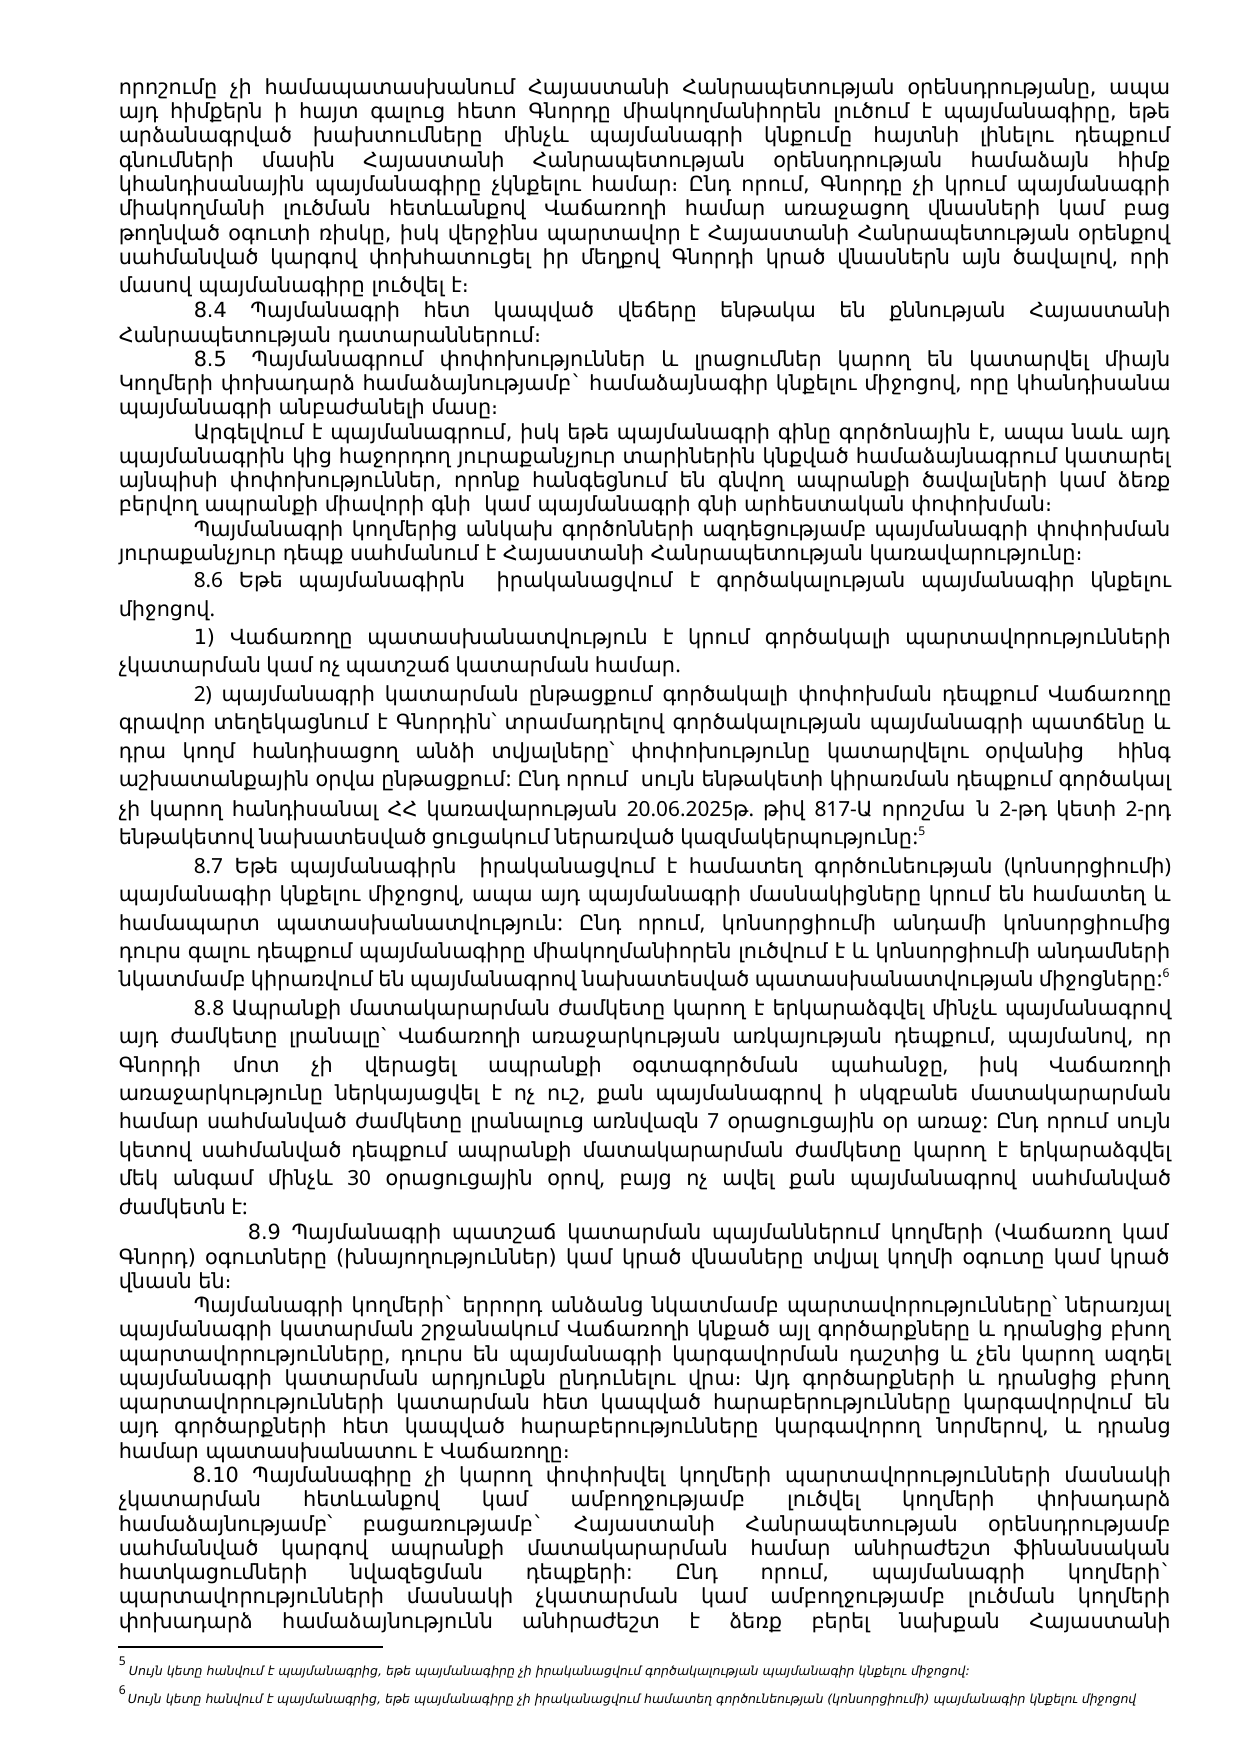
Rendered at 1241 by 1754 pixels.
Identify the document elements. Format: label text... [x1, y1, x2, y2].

text 1) Վաճառողը պատասխանատվություն է կրում գործակալի պարտավորությունների չկատարման կամ ոչ պատշաճ կատարման համար. [118, 622, 1171, 679]
text 2) պայմանագրի կատարման ընթացքում գործակալի փոփոխման դեպքում Վաճառողը գրավոր տեղեկացնում է Գնորդին՝ տրամադրելով գործակալության պայմանագրի պատճենը և դրա կողմ հանդիսացող անձի տվյալները՝ փոփոխությունը կատարվելու օրվանից հինգ աշխատանքային օրվա ընթացքում: Ընդ որում սույն ենթակետի կիրառման դեպքում գործակալ չի կարող հանդիսանալ ՀՀ կառավարության 20.06.2025թ. թիվ 817-Ա որոշմա ն 2-թդ կետի 2-րդ ենթակետով նախատեսված ցուցակում ներառված կազմակերպությունը: [118, 679, 1171, 851]
text 8.7 Եթե պայմանագիրն իրականացվում է համատեղ գործունեության (կոնսորցիումի) պայմանագիր կնքելու միջոցով, ապա այդ պայմանագրի մասնակիցները կրում են համատեղ և համապարտ պատասխանատվություն: Ընդ որում, կոնսորցիումի անդամի կոնսորցիումից դուրս գալու դեպքում պայմանագիրը միակողմանիորեն լուծվում է և կոնսորցիումի անդամների նկատմամբ կիրառվում են պայմանագրով նախատեսված պատասխանատվության միջոցները: [118, 851, 1171, 993]
text 8.8 Ապրանքի մատակարարման ժամկետը կարող է երկարաձգվել մինչև պայմանագրով այդ ժամկետը լրանալը` Վաճառողի առաջարկության առկայության դեպքում, պայմանով, որ Գնորդի մոտ չի վերացել ապրանքի օգտագործման պահանջը, իսկ Վաճառողի առաջարկությունը ներկայացվել է ոչ ուշ, քան պայմանագրով ի սկզբանե մատակարարման համար սահմանված ժամկետը լրանալուց առնվազն 7 օրացուցային օր առաջ: Ընդ որում սույն կետով սահմանված դեպքում ապրանքի մատակարարման ժամկետը կարող է երկարաձգվել մեկ անգամ մինչև 30 օրացուցային օրով, բայց ոչ ավել քան պայմանագրով սահմանված ժամկետն է: [118, 993, 1171, 1220]
text 8.9 Պայմանագրի պատշաճ կատարման պայմաններում կողմերի (Վաճառող կամ Գնորդ) օգուտները (խնայողություններ) կամ կրած վնասները տվյալ կողմի օգուտը կամ կրած վնասն են։ [118, 1220, 1171, 1293]
text 8.4 Պայմանագրի հետ կապված վեճերը ենթակա են քննության Հայաստանի Հանրապետության դատարաններում։ [118, 298, 1171, 347]
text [118, 1463, 1171, 1633]
text Պայմանագրի կողմերից անկախ գործոնների ազդեցությամբ պայմանագրի փոփոխման յուրաքանչյուր դեպք սահմանում է Հայաստանի Հանրապետության կառավարությունը։ [118, 517, 1171, 565]
text 8.6 Եթե պայմանագիրն իրականացվում է գործակալության պայմանագիր կնքելու միջոցով. [118, 565, 1171, 622]
text Արգելվում է պայմանագրում, իսկ եթե պայմանագրի գինը գործոնային է, ապա նաև այդ պայմանագրին կից հաջորդող յուրաքանչյուր տարիներին կնքված համաձայնագրում կատարել այնպիսի փոփոխություններ, որոնք հանգեցնում են գնվող ապրանքի ծավալների կամ ձեռք բերվող ապրանքի միավորի գնի կամ պայմանագրի գնի արհեստական փոփոխման։ [118, 420, 1171, 517]
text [118, 75, 1171, 298]
text 8.5 Պայմանագրում փոփոխություններ և լրացումներ կարող են կատարվել միայն Կողմերի փոխադարձ համաձայնությամբ` համաձայնագիր կնքելու միջոցով, որը կհանդիսանա պայմանագրի անբաժանելի մասը։ [118, 347, 1171, 420]
text Պայմանագրի կողմերի` երրորդ անձանց նկատմամբ պարտավորությունները՝ ներառյալ պայմանագրի կատարման շրջանակում Վաճառողի կնքած այլ գործարքները և դրանցից բխող պարտավորությունները, դուրս են պայմանագրի կարգավորման դաշտից և չեն կարող ազդել պայմանագրի կատարման արդյունքն ընդունելու վրա։ Այդ գործարքների և դրանցից բխող պարտավորությունների կատարման հետ կապված հարաբերությունները կարգավորվում են այդ գործարքների հետ կապված հարաբերությունները կարգավորող նորմերով, և դրանց համար պատասխանատու է Վաճառողը։ [118, 1293, 1171, 1463]
